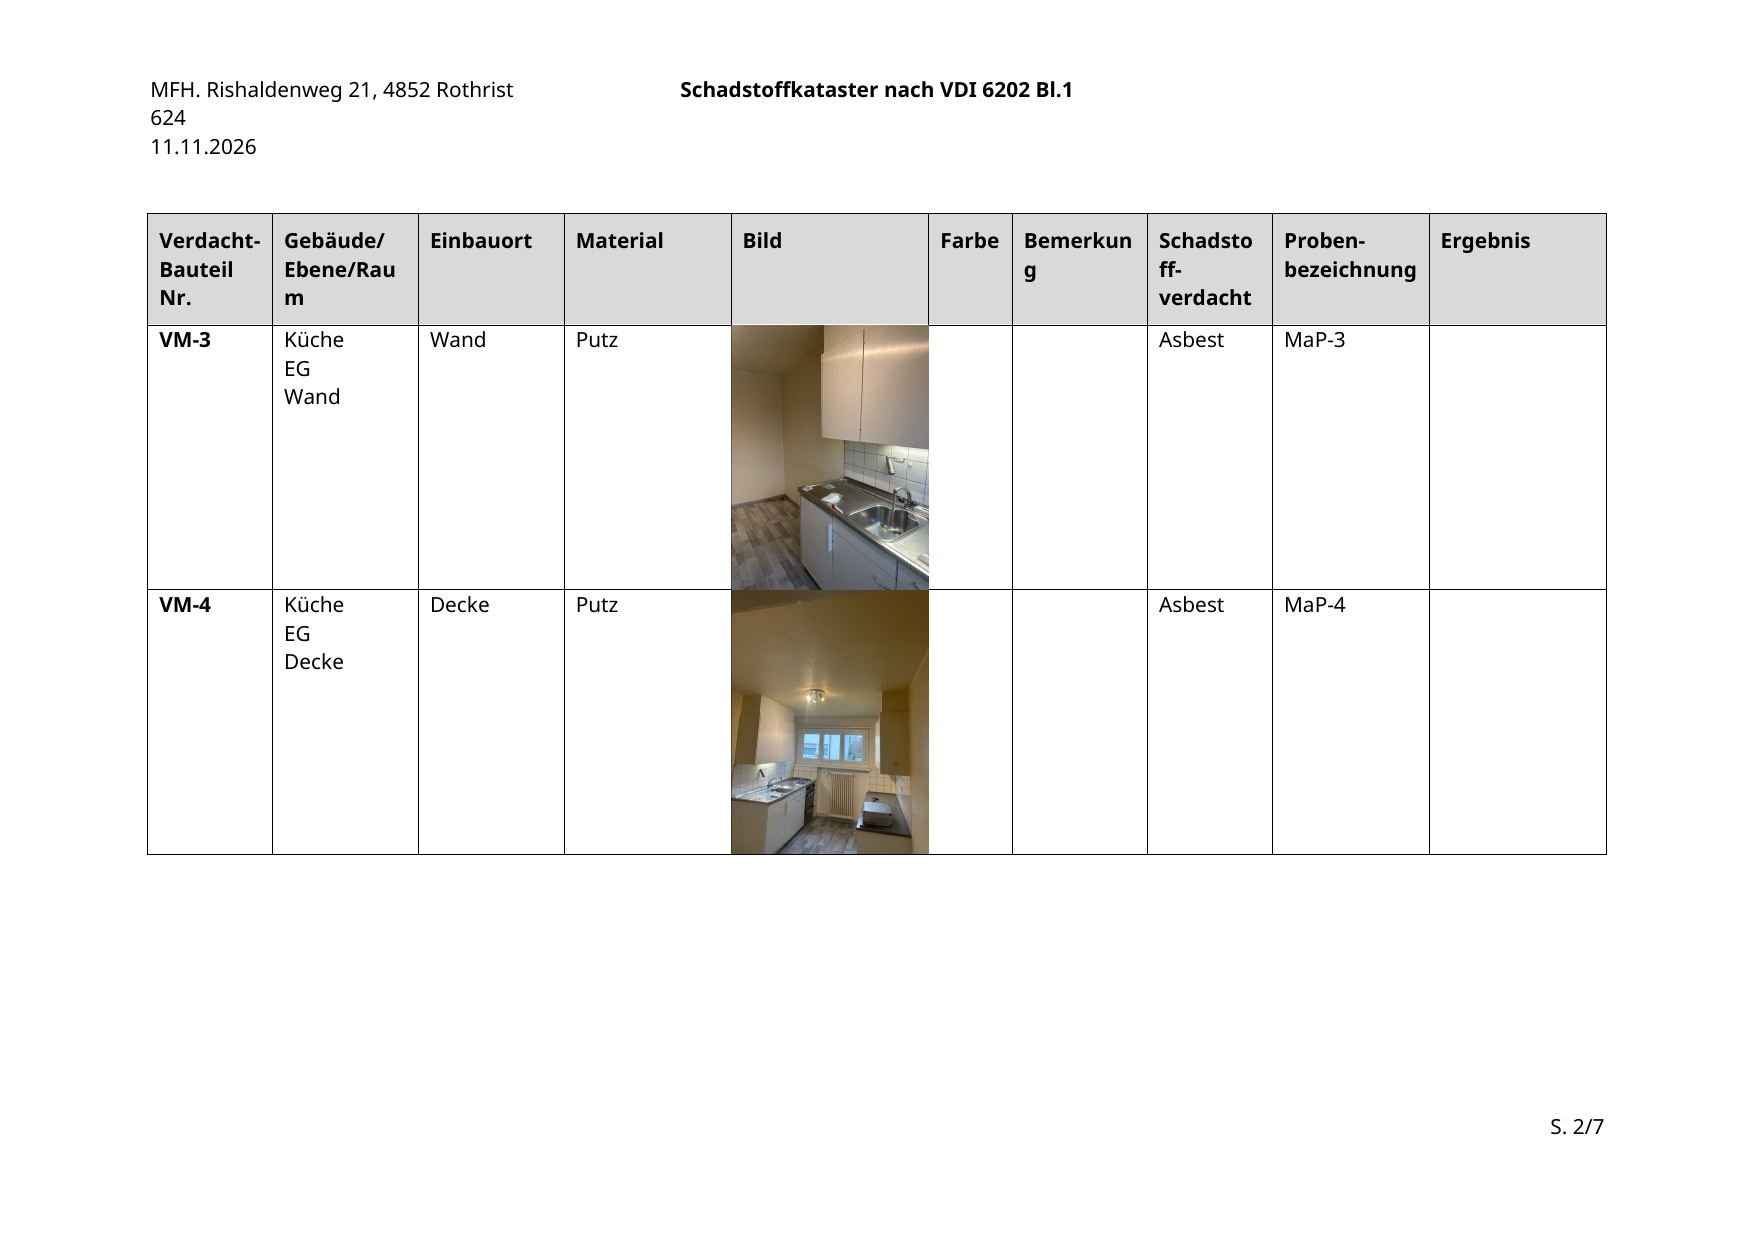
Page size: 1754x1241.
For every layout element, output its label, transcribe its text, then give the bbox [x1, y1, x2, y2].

table_cell Küche EG Decke [273, 590, 418, 854]
table_header Farbe [929, 214, 1012, 324]
table_cell [1430, 326, 1606, 589]
table_cell MaP-3 [1273, 326, 1429, 589]
table_cell VM-4 [148, 590, 272, 854]
table_header Schadstoff-verdacht [1148, 214, 1272, 324]
table_cell [1013, 326, 1147, 589]
table_cell Asbest [1148, 590, 1272, 854]
picture [731, 325, 929, 854]
table_header Gebäude/ Ebene/Raum [273, 214, 418, 324]
table_header Ergebnis [1430, 214, 1606, 324]
table_header Verdacht-Bauteil Nr. [148, 214, 272, 324]
table_cell [1430, 590, 1606, 854]
table_cell Putz [565, 326, 731, 589]
table_header Material [565, 214, 731, 324]
table_cell Wand [419, 326, 564, 589]
table_cell [929, 590, 1012, 854]
table_cell Decke [419, 590, 564, 854]
table_cell [1013, 590, 1147, 854]
table_cell Asbest [1148, 326, 1272, 589]
table_cell [929, 326, 1012, 589]
table_cell Küche EG Wand [273, 326, 418, 589]
table_cell MaP-4 [1273, 590, 1429, 854]
table_header Bild [732, 214, 928, 324]
table_cell VM-3 [148, 326, 272, 589]
table_header Einbauort [419, 214, 564, 324]
table_cell Putz [565, 590, 731, 854]
table_header Proben-bezeichnung [1273, 214, 1429, 324]
table_header Bemerkung [1013, 214, 1147, 324]
